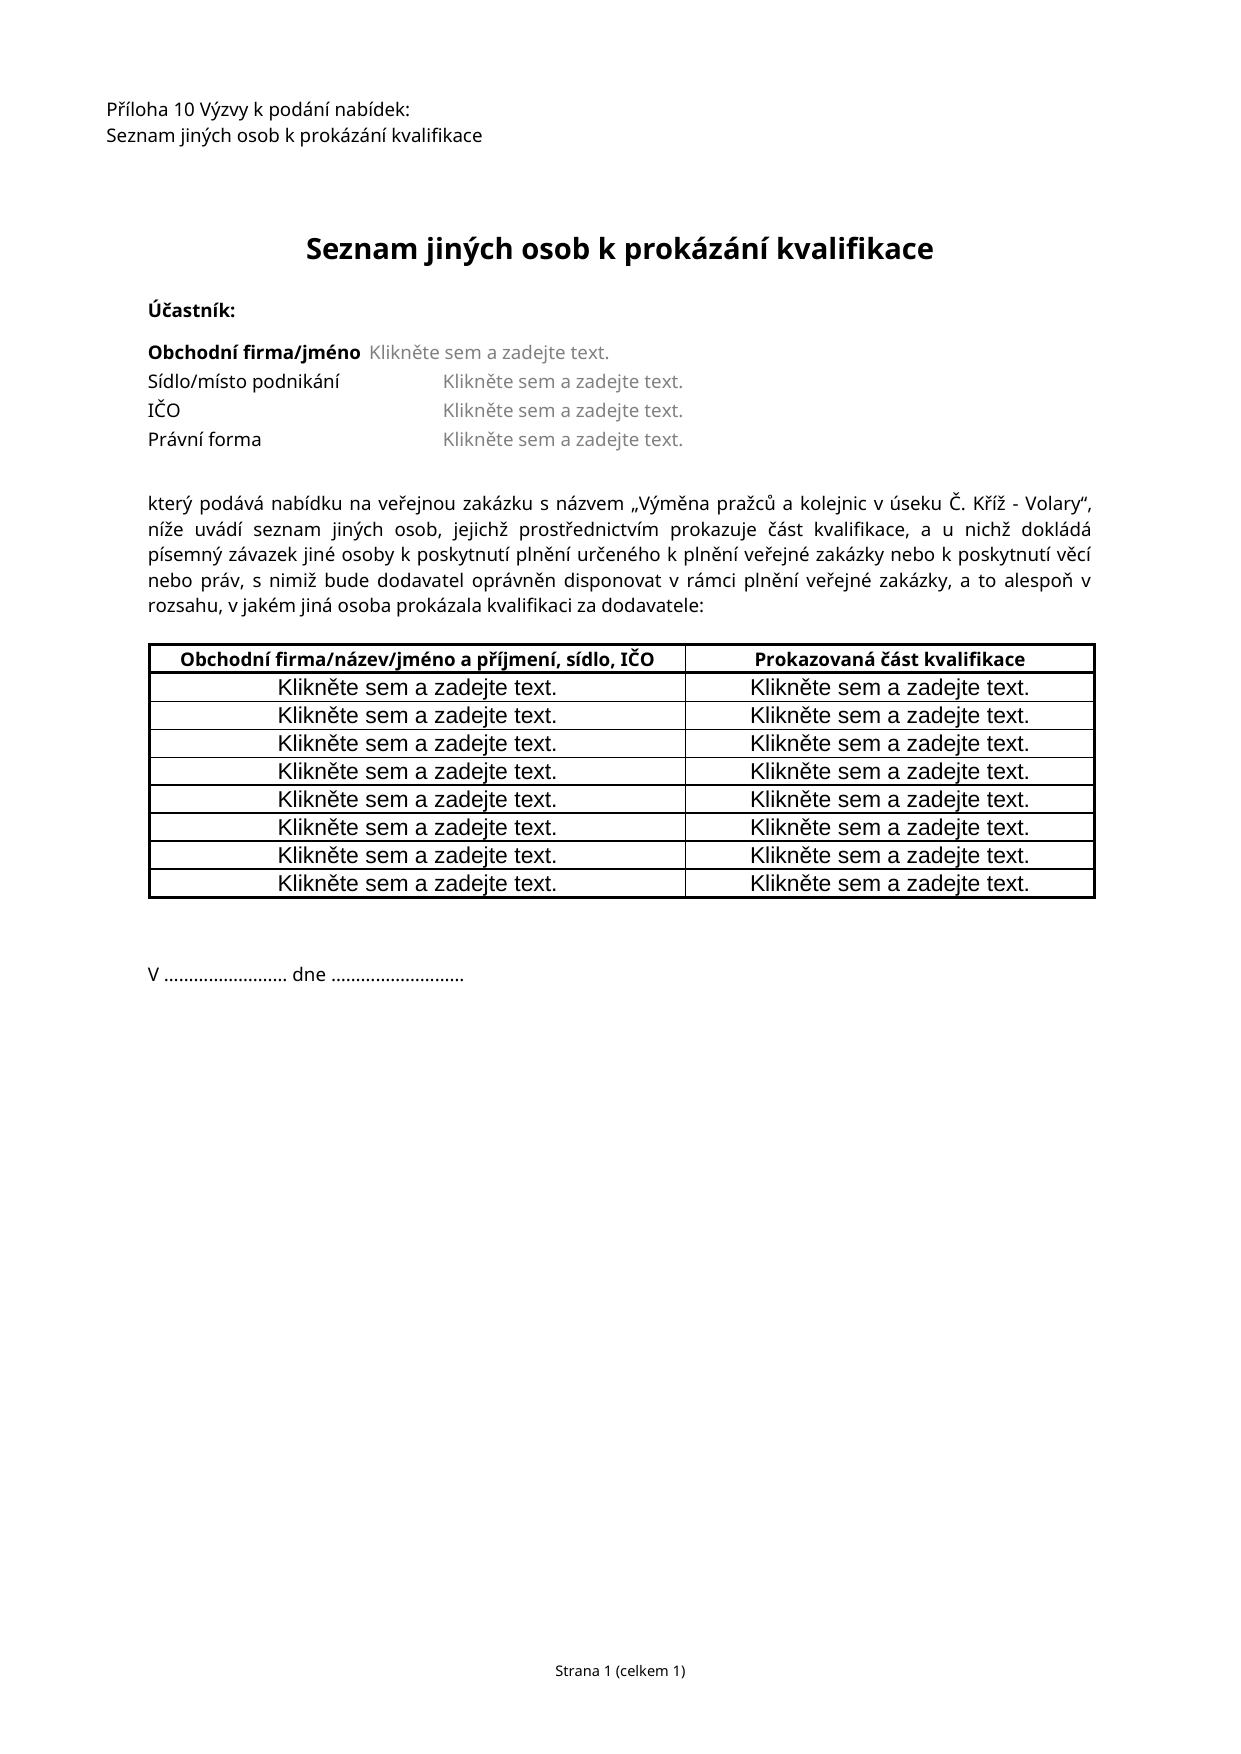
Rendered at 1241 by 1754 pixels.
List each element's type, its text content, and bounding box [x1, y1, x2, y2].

text Právní forma [148, 423, 1093, 452]
title Seznam jiných osob k prokázání kvalifikace [148, 228, 1093, 268]
text V ………………….… dne ……………………… [148, 957, 1092, 987]
text Obchodní firma/jméno [148, 336, 1093, 365]
table_header Prokazovaná část kvalifikace [686, 646, 1093, 671]
text IČO [148, 394, 1093, 423]
text Účastník: [148, 293, 1093, 324]
text který podává nabídku na veřejnou zakázku s názvem „Výměna pražců a kolejnic v úseku Č. Kříž - Volary“, níže uvádí seznam jiných osob, jejichž prostřednictvím prokazuje část kvalifikace, a u nichž dokládá písemný závazek jiné osoby k poskytnutí plnění určeného k plnění veřejné zakázky nebo k poskytnutí věcí nebo práv, s nimiž bude dodavatel oprávněn disponovat v rámci plnění veřejné zakázky, a to alespoň v rozsahu, v jakém jiná osoba prokázala kvalifikaci za dodavatele: [148, 490, 1093, 618]
table_header Obchodní firma/název/jméno a příjmení, sídlo, IČO [151, 646, 685, 671]
text Sídlo/místo podnikání [148, 365, 1093, 394]
